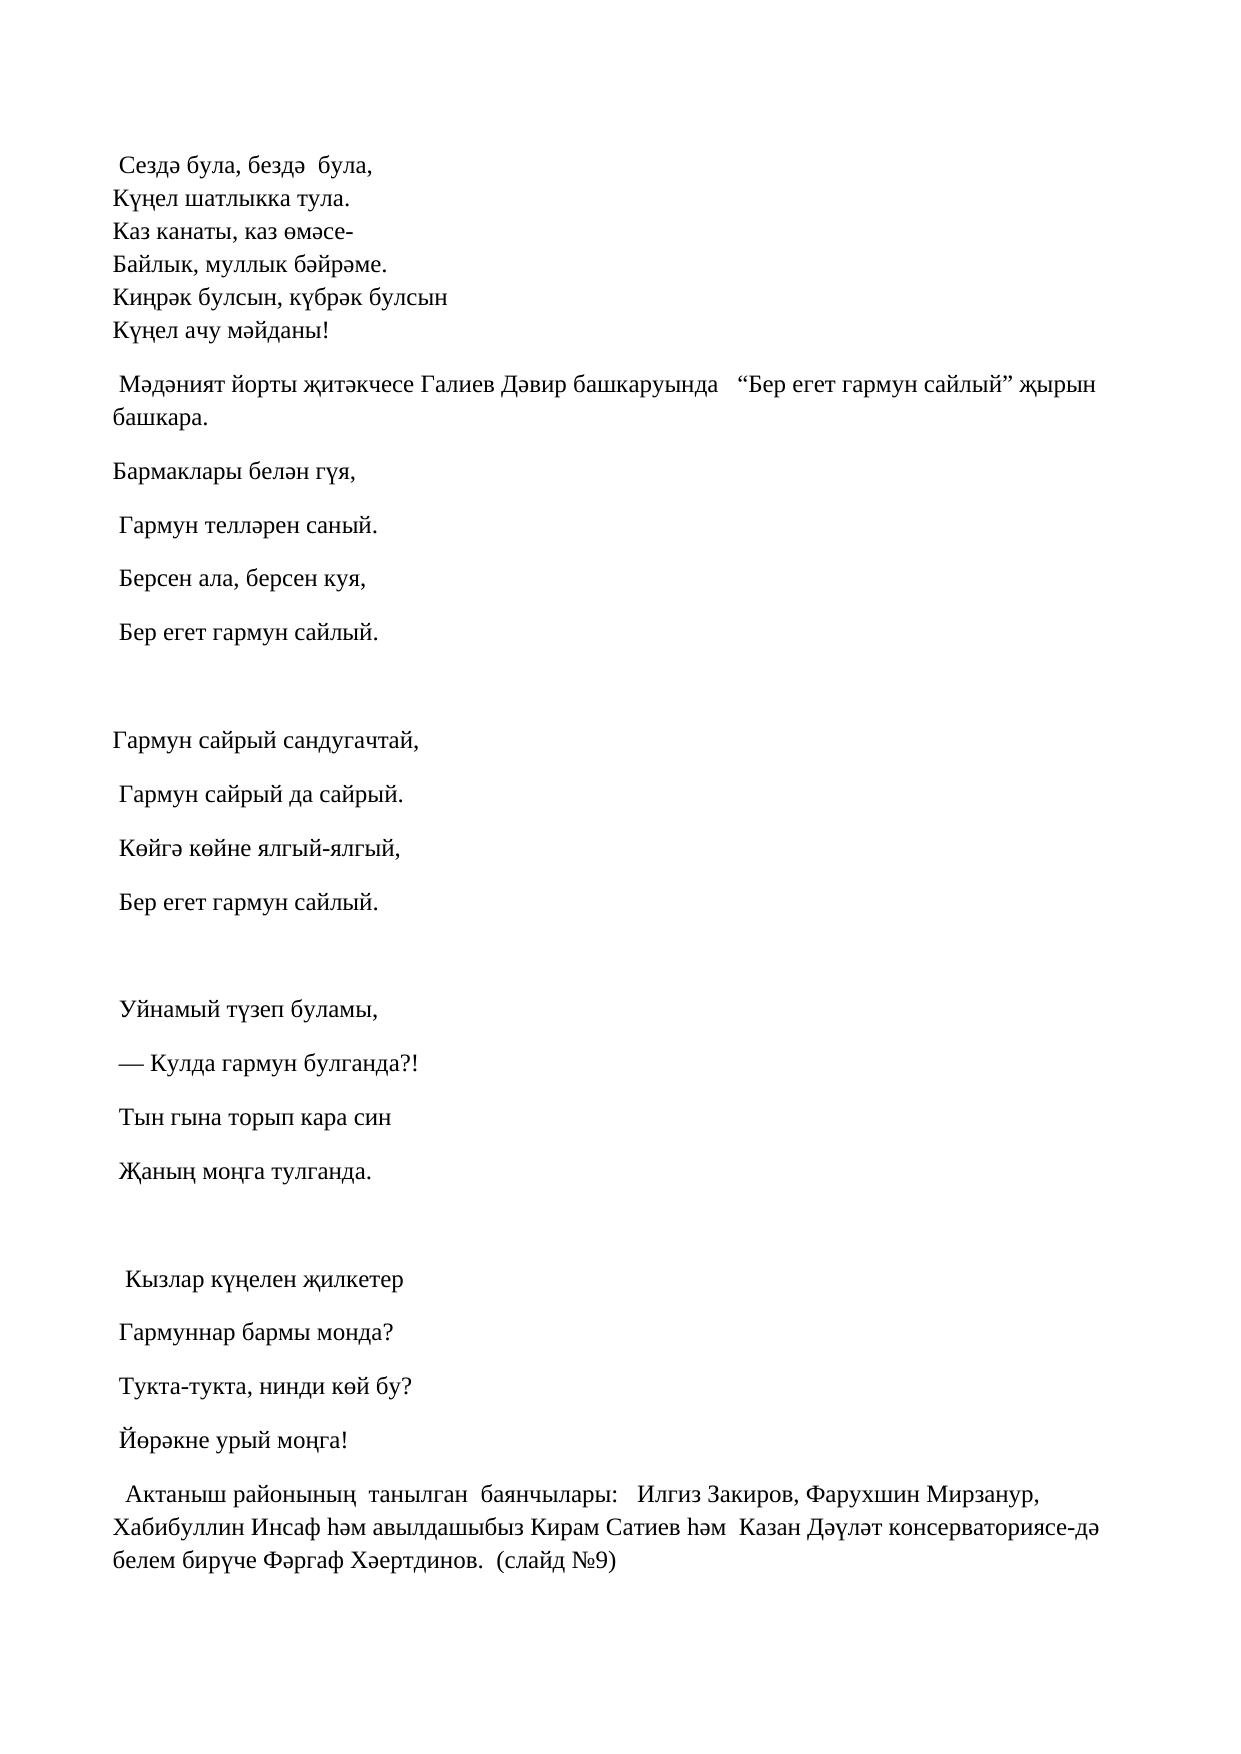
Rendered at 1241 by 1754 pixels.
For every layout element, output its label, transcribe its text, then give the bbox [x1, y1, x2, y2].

text Бармаклары белән гүя, [112, 456, 1128, 484]
text — Кулда гармун булганда?! [112, 1048, 1128, 1077]
text Уйнамый түзеп буламы, [112, 994, 1128, 1023]
text Тын гына торып кара син [112, 1102, 1128, 1131]
text Гармун телләрен саный. [112, 510, 1128, 538]
text Йөрәкне урый моңга! [112, 1425, 1128, 1454]
text Актаныш районының танылган баянчылары: Илгиз Закиров, Фарухшин Мирзанур, Хабибуллин Инсаф һәм авылдашыбыз Кирам Сатиев һәм Казан Дәүләт консерваториясе-дә белем бирүче Фәргаф Хәертдинов. (слайд №9) [112, 1479, 1128, 1574]
text Көйгә көйне ялгый-ялгый, [112, 833, 1128, 862]
text Гармун сайрый да сайрый. [112, 779, 1128, 808]
text Бер егет гармун сайлый. [112, 887, 1128, 915]
text Кызлар күңелен җилкетер [112, 1264, 1128, 1292]
text Берсен ала, берсен куя, [112, 563, 1128, 592]
text Бер егет гармун сайлый. [112, 617, 1128, 646]
text Гармун сайрый сандугачтай, [112, 725, 1128, 754]
text Гармуннар бармы монда? [112, 1317, 1128, 1346]
text Тукта-тукта, нинди көй бу? [112, 1371, 1128, 1400]
text Сездә була, бездә була, Күңел шатлыкка тула. Каз канаты, каз өмәсе- Байлык, муллык бәйрәме. Киңрәк булсын, күбрәк булсын Күңел ачу мәйданы! [112, 150, 1128, 344]
text Мәдәният йорты җитәкчесе Галиев Дәвир башкаруында “Бер егет гармун сайлый” җырын башкара. [112, 369, 1128, 431]
text Җаның моңга тулганда. [112, 1156, 1128, 1185]
